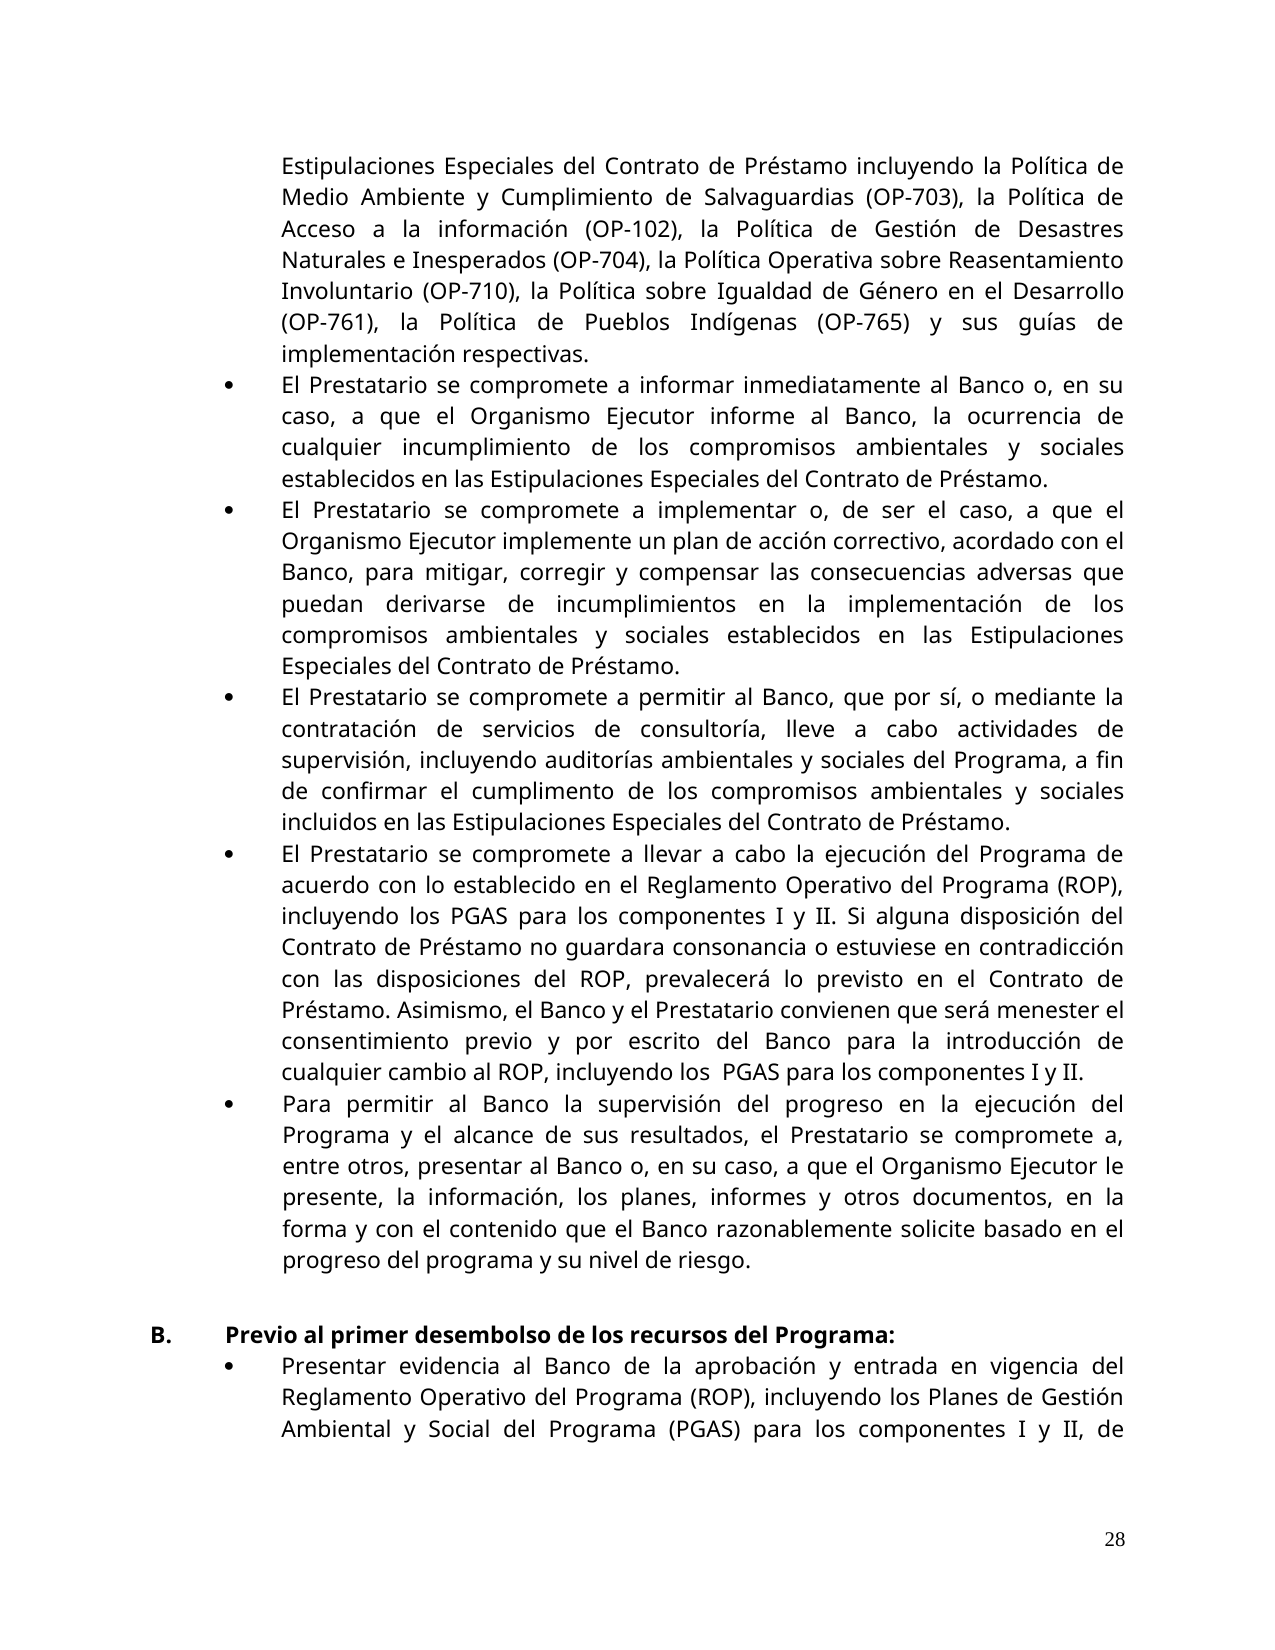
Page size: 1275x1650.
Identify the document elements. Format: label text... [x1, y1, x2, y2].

list Para permitir al Banco la supervisión del progreso en la ejecución del Programa y el alcance de sus resultados, el Prestatario se compromete a, entre otros, presentar al Banco o, en su caso, a que el Organismo Ejecutor le presente, la información, los planes, informes y otros documentos, en la forma y con el contenido que el Banco razonablemente solicite basado en el progreso del programa y su nivel de riesgo. [225, 1087, 1125, 1275]
list El Prestatario se compromete a informar inmediatamente al Banco o, en su caso, a que el Organismo Ejecutor informe al Banco, la ocurrencia de cualquier incumplimiento de los compromisos ambientales y sociales establecidos en las Estipulaciones Especiales del Contrato de Préstamo. [225, 369, 1125, 494]
list El Prestatario se compromete a llevar a cabo la ejecución del Programa de acuerdo con lo establecido en el Reglamento Operativo del Programa (ROP), incluyendo los PGAS para los componentes I y II. Si alguna disposición del Contrato de Préstamo no guardara consonancia o estuviese en contradicción con las disposiciones del ROP, prevalecerá lo previsto en el Contrato de Préstamo. Asimismo, el Banco y el Prestatario convienen que será menester el consentimiento previo y por escrito del Banco para la introducción de cualquier cambio al ROP, incluyendo los PGAS para los componentes I y II. [225, 837, 1125, 1087]
list El Prestatario se compromete a permitir al Banco, que por sí, o mediante la contratación de servicios de consultoría, lleve a cabo actividades de supervisión, incluyendo auditorías ambientales y sociales del Programa, a fin de confirmar el cumplimento de los compromisos ambientales y sociales incluidos en las Estipulaciones Especiales del Contrato de Préstamo. [225, 681, 1125, 837]
list El Prestatario se compromete a implementar o, de ser el caso, a que el Organismo Ejecutor implemente un plan de acción correctivo, acordado con el Banco, para mitigar, corregir y compensar las consecuencias adversas que puedan derivarse de incumplimientos en la implementación de los compromisos ambientales y sociales establecidos en las Estipulaciones Especiales del Contrato de Préstamo. [225, 494, 1125, 681]
list Previo al primer desembolso de los recursos del Programa: [150, 1319, 1125, 1350]
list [225, 1350, 1125, 1444]
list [225, 150, 1125, 369]
